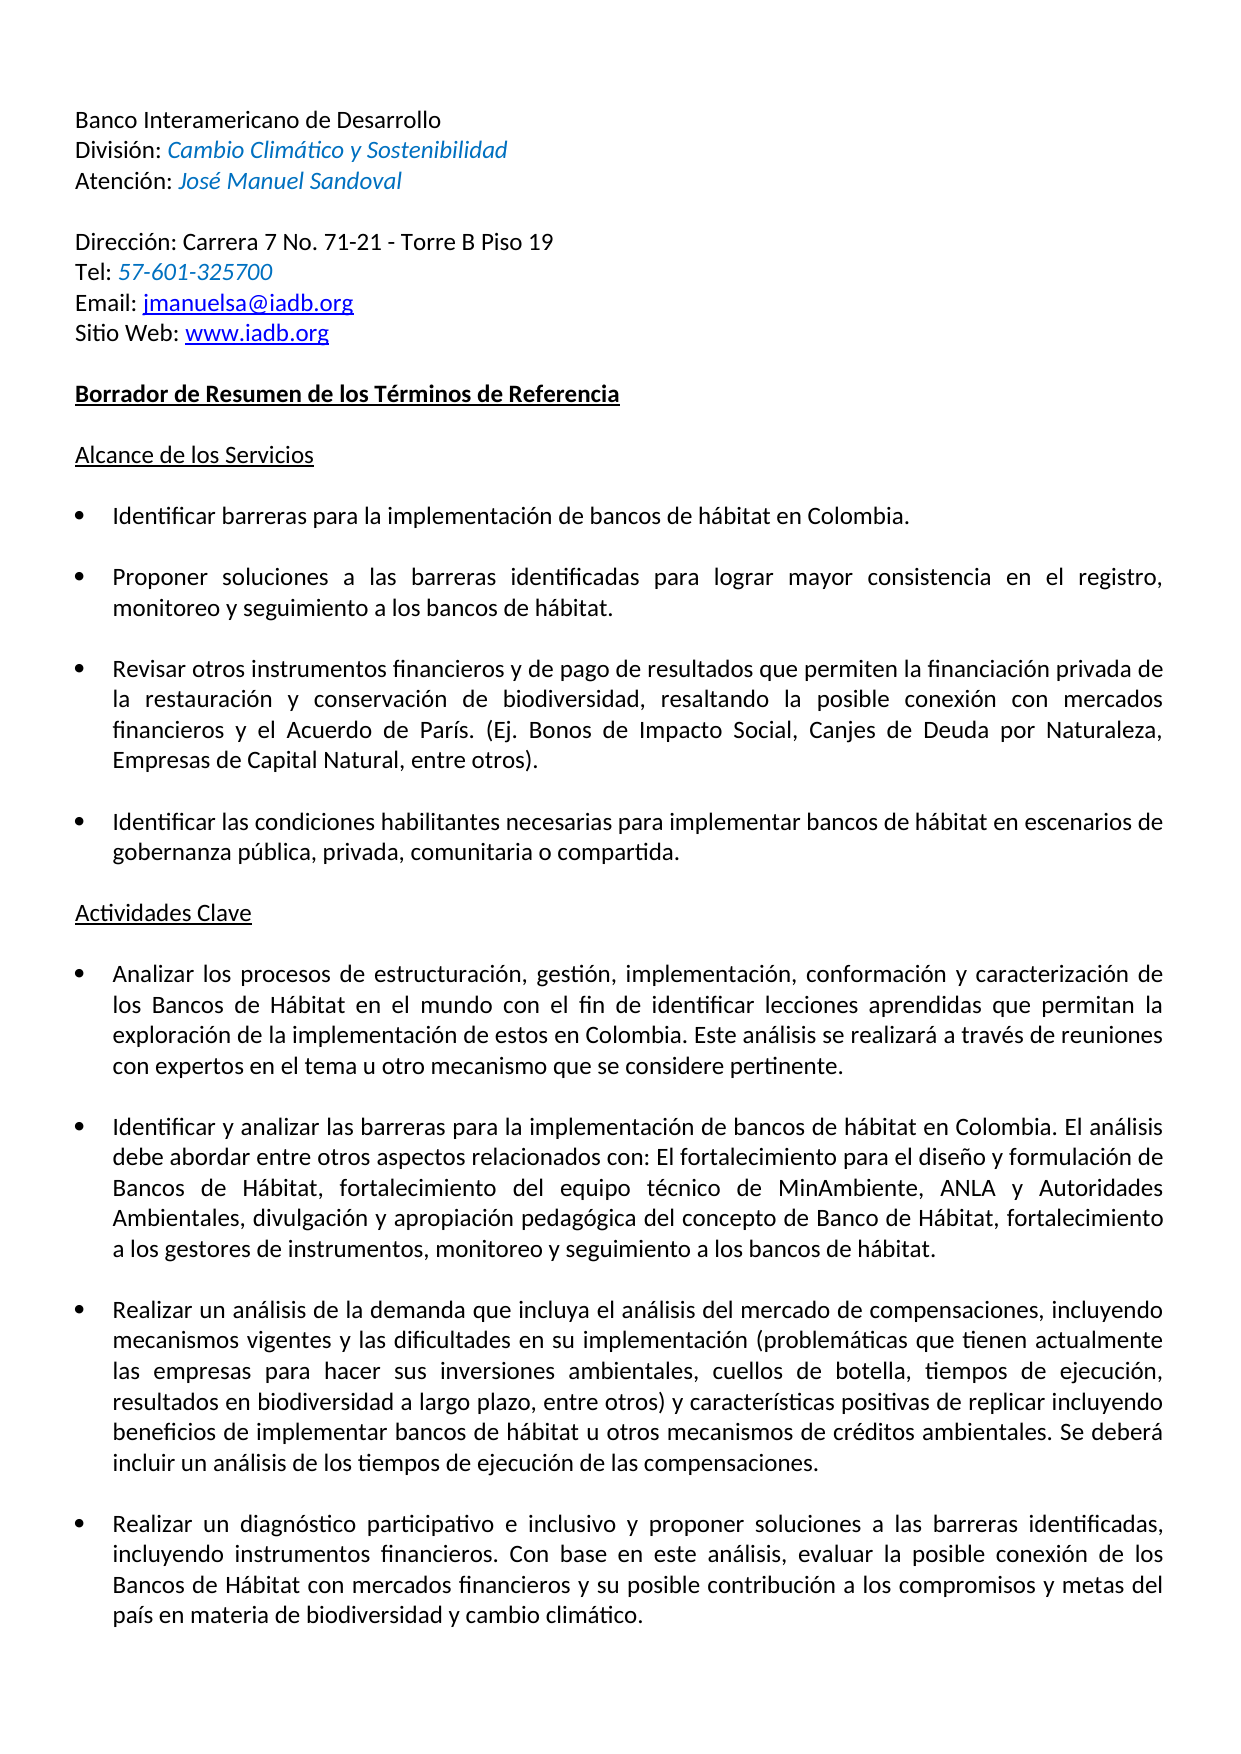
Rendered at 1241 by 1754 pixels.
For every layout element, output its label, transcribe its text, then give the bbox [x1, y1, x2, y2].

text Borrador de Resumen de los Términos de Referencia [75, 378, 1165, 409]
text Email: jmanuelsa@iadb.org [75, 287, 1165, 317]
text Banco Interamericano de Desarrollo [75, 104, 1165, 134]
text Atención: José Manuel Sandoval [75, 165, 1165, 195]
text Dirección: Carrera 7 No. 71-21 - Torre B Piso 19 [75, 226, 1165, 256]
list Identificar las condiciones habilitantes necesarias para implementar bancos de hábitat en escenarios de gobernanza pública, privada, comunitaria o compartida. [75, 806, 1165, 867]
text Tel: 57-601-325700 [75, 256, 1165, 287]
list Revisar otros instrumentos financieros y de pago de resultados que permiten la financiación privada de la restauración y conservación de biodiversidad, resaltando la posible conexión con mercados financieros y el Acuerdo de París. (Ej. Bonos de Impacto Social, Canjes de Deuda por Naturaleza, Empresas de Capital Natural, entre otros). [75, 653, 1165, 775]
list Identificar y analizar las barreras para la implementación de bancos de hábitat en Colombia. El análisis debe abordar entre otros aspectos relacionados con: El fortalecimiento para el diseño y formulación de Bancos de Hábitat, fortalecimiento del equipo técnico de MinAmbiente, ANLA y Autoridades Ambientales, divulgación y apropiación pedagógica del concepto de Banco de Hábitat, fortalecimiento a los gestores de instrumentos, monitoreo y seguimiento a los bancos de hábitat. [75, 1111, 1165, 1263]
list Realizar un análisis de la demanda que incluya el análisis del mercado de compensaciones, incluyendo mecanismos vigentes y las dificultades en su implementación (problemáticas que tienen actualmente las empresas para hacer sus inversiones ambientales, cuellos de botella, tiempos de ejecución, resultados en biodiversidad a largo plazo, entre otros) y características positivas de replicar incluyendo beneficios de implementar bancos de hábitat u otros mecanismos de créditos ambientales. Se deberá incluir un análisis de los tiempos de ejecución de las compensaciones. [75, 1294, 1165, 1477]
text Actividades Clave [75, 897, 1165, 928]
list Identificar barreras para la implementación de bancos de hábitat en Colombia. [75, 501, 1165, 531]
list Analizar los procesos de estructuración, gestión, implementación, conformación y caracterización de los Bancos de Hábitat en el mundo con el fin de identificar lecciones aprendidas que permitan la exploración de la implementación de estos en Colombia. Este análisis se realizará a través de reuniones con expertos en el tema u otro mecanismo que se considere pertinente. [75, 958, 1165, 1080]
text División: Cambio Climático y Sostenibilidad [75, 134, 1165, 165]
text Sitio Web: www.iadb.org [75, 317, 1165, 348]
text Alcance de los Servicios [75, 439, 1165, 470]
list Proponer soluciones a las barreras identificadas para lograr mayor consistencia en el registro, monitoreo y seguimiento a los bancos de hábitat. [75, 562, 1165, 623]
list Realizar un diagnóstico participativo e inclusivo y proponer soluciones a las barreras identificadas, incluyendo instrumentos financieros. Con base en este análisis, evaluar la posible conexión de los Bancos de Hábitat con mercados financieros y su posible contribución a los compromisos y metas del país en materia de biodiversidad y cambio climático. [75, 1508, 1165, 1630]
